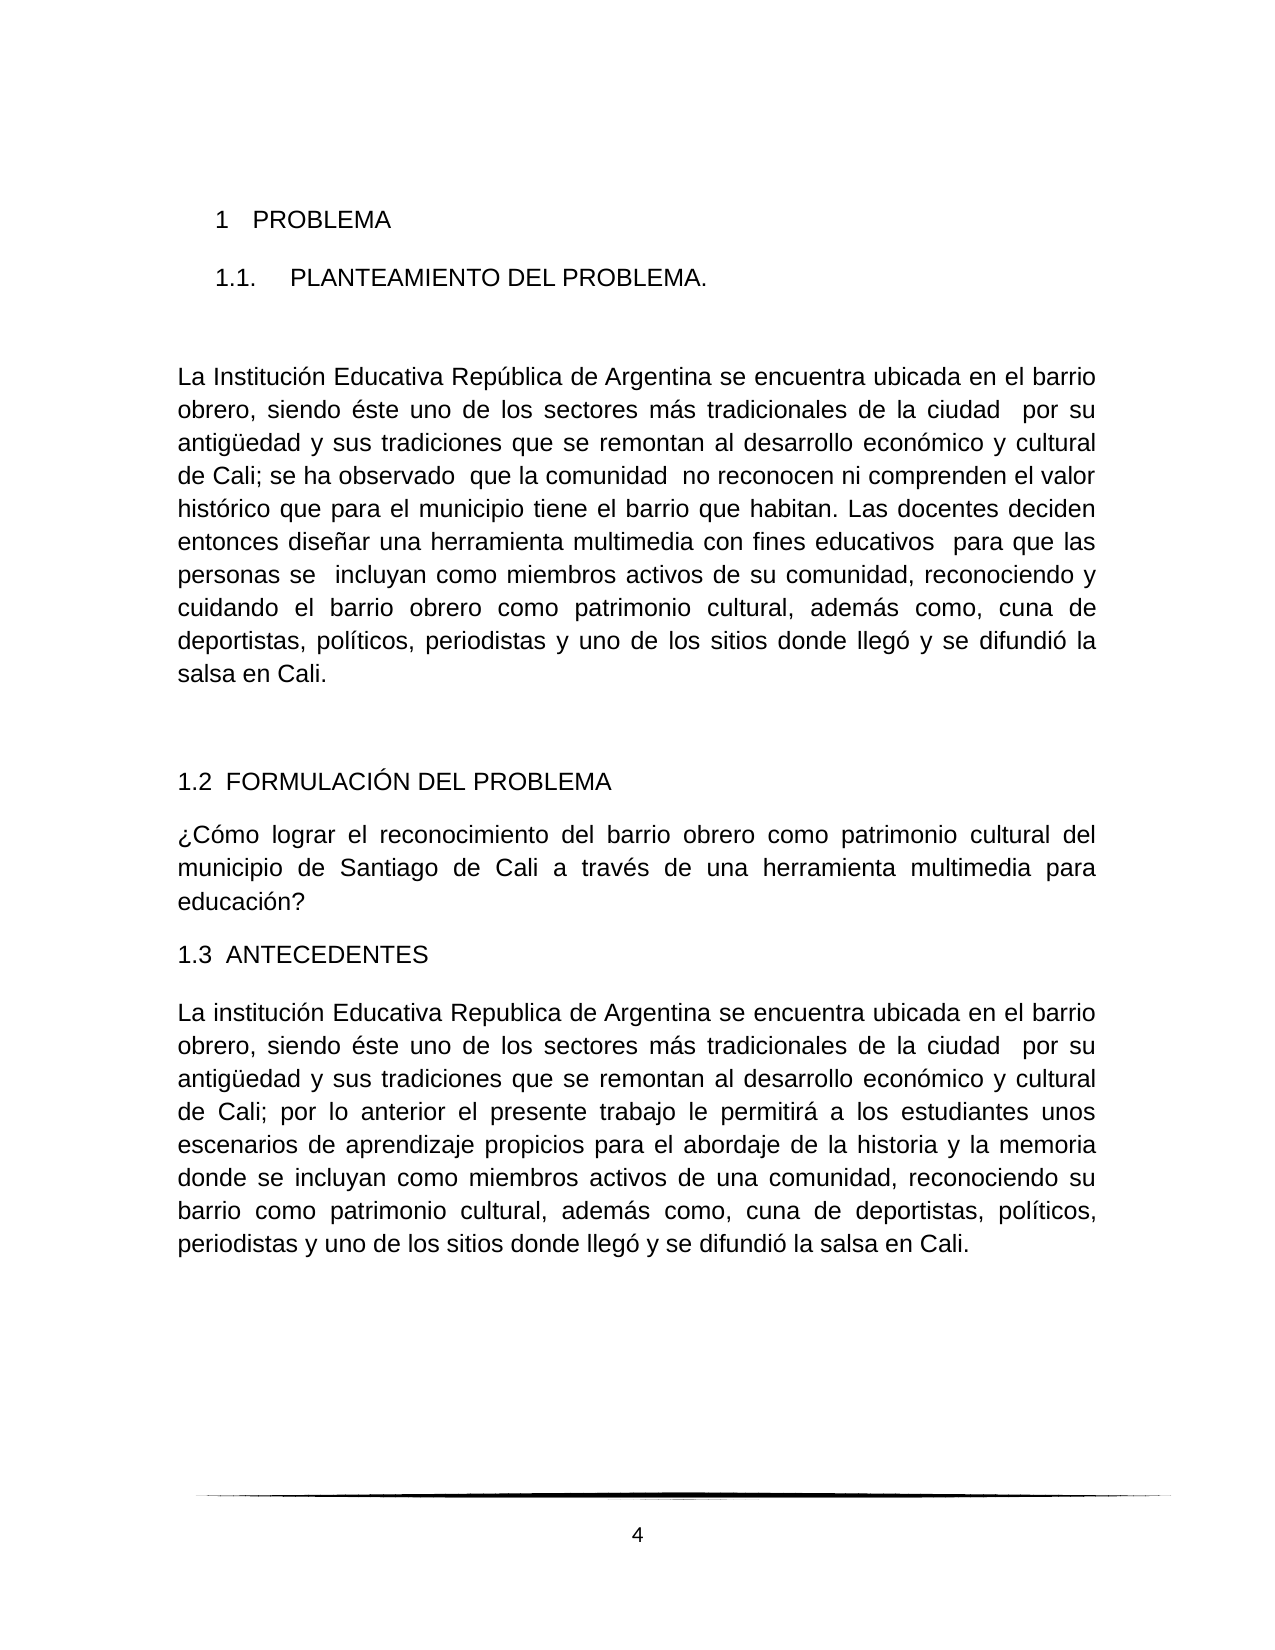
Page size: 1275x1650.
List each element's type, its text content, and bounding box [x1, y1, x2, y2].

picture [195, 1492, 1172, 1500]
text La institución Educativa Republica de Argentina se encuentra ubicada en el barrio obrero, siendo éste uno de los sectores más tradicionales de la ciudad por su antigüedad y sus tradiciones que se remontan al desarrollo económico y cultural de Cali; por lo anterior el presente trabajo le permitirá a los estudiantes unos escenarios de aprendizaje propicios para el abordaje de la historia y la memoria donde se incluyan como miembros activos de una comunidad, reconociendo su barrio como patrimonio cultural, además como, cuna de deportistas, políticos, periodistas y uno de los sitios donde llegó y se difundió la salsa en Cali. [177, 998, 1098, 1258]
list PROBLEMA [215, 205, 1098, 234]
text ¿Cómo lograr el reconocimiento del barrio obrero como patrimonio cultural del municipio de Santiago de Cali a través de una herramienta multimedia para educación? [177, 820, 1098, 915]
text La Institución Educativa República de Argentina se encuentra ubicada en el barrio obrero, siendo éste uno de los sectores más tradicionales de la ciudad por su antigüedad y sus tradiciones que se remontan al desarrollo económico y cultural de Cali; se ha observado que la comunidad no reconocen ni comprenden el valor histórico que para el municipio tiene el barrio que habitan. Las docentes deciden entonces diseñar una herramienta multimedia con fines educativos para que las personas se incluyan como miembros activos de su comunidad, reconociendo y cuidando el barrio obrero como patrimonio cultural, además como, cuna de deportistas, políticos, periodistas y uno de los sitios donde llegó y se difundió la salsa en Cali. [177, 362, 1098, 688]
text 1.3 ANTECEDENTES [177, 940, 1098, 969]
list PLANTEAMIENTO DEL PROBLEMA. [215, 263, 1098, 291]
text 1.2 FORMULACIÓN DEL PROBLEMA [177, 767, 1098, 795]
